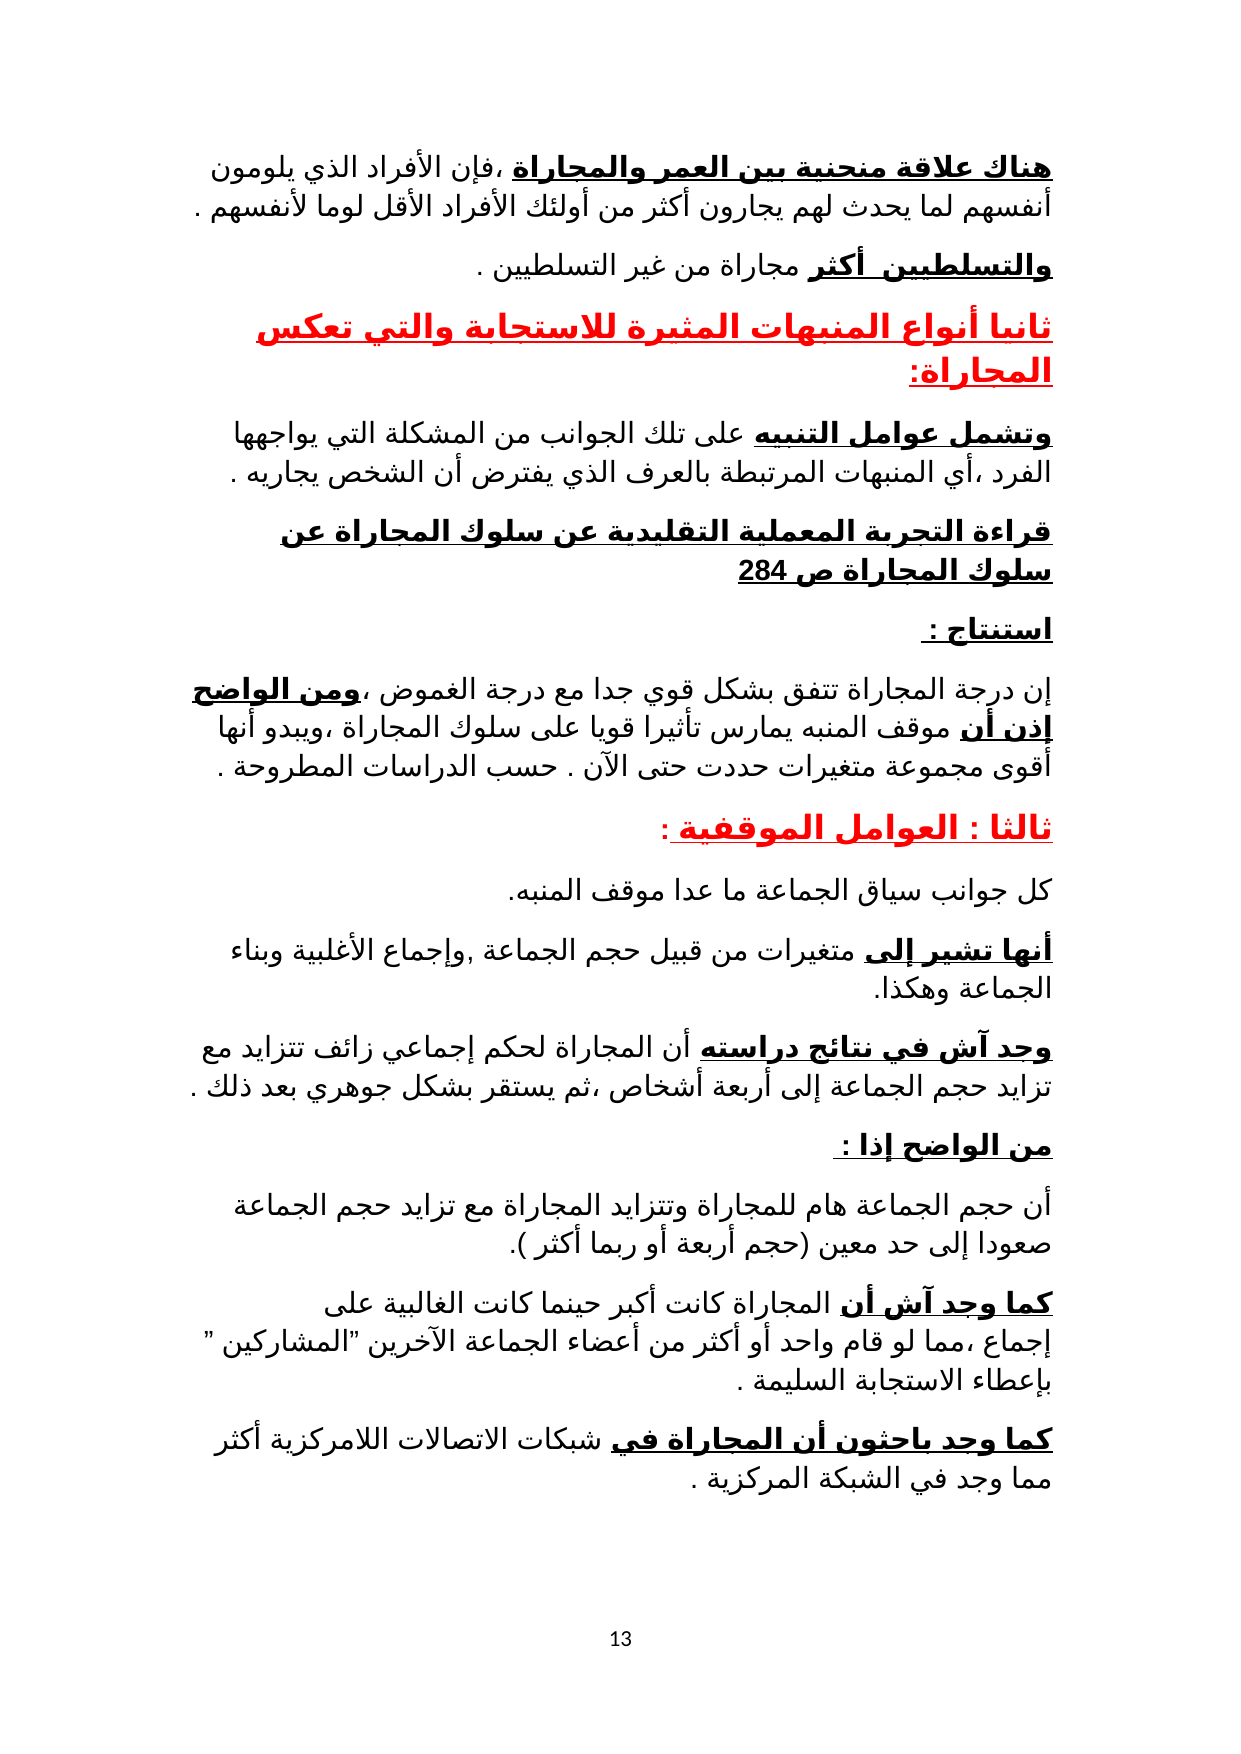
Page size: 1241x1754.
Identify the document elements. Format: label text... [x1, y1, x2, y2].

text أن حجم الجماعة هام للمجاراة وتتزايد المجاراة مع تزايد حجم الجماعة صعودا إلى حد معين (حجم أربعة أو ربما أكثر ). [187, 1188, 1053, 1260]
text استنتاج : [187, 612, 1053, 646]
text وجد آش في نتائج دراسته أن المجاراة لحكم إجماعي زائف تتزايد مع تزايد حجم الجماعة إلى أربعة أشخاص ،ثم يستقر بشكل جوهري بعد ذلك . [187, 1030, 1053, 1102]
text كل جوانب سياق الجماعة ما عدا موقف المنبه. [187, 873, 1053, 907]
text ثالثا : العوامل الموقفية : [187, 808, 1053, 847]
text ثانيا أنواع المنبهات المثيرة للاستجابة والتي تعكس المجاراة: [187, 307, 1053, 390]
text وتشمل عوامل التنبيه على تلك الجوانب من المشكلة التي يواجهها الفرد ،أي المنبهات المرتبطة بالعرف الذي يفترض أن الشخص يجاريه . [187, 416, 1053, 488]
text أنها تشير إلى متغيرات من قبيل حجم الجماعة ,وإجماع الأغلبية وبناء الجماعة وهكذا. [187, 932, 1053, 1004]
text إن درجة المجاراة تتفق بشكل قوي جدا مع درجة الغموض ،ومن الواضح إذن أن موقف المنبه يمارس تأثيرا قويا على سلوك المجاراة ،ويبدو أنها أقوى مجموعة متغيرات حددت حتى الآن . حسب الدراسات المطروحة . [187, 672, 1053, 782]
text هناك علاقة منحنية بين العمر والمجاراة ،فإن الأفراد الذي يلومون أنفسهم لما يحدث لهم يجارون أكثر من أولئك الأفراد الأقل لوما لأنفسهم . [187, 150, 1053, 222]
text كما وجد باحثون أن المجاراة في شبكات الاتصالات اللامركزية أكثر مما وجد في الشبكة المركزية . [187, 1422, 1053, 1494]
text كما وجد آش أن المجاراة كانت أكبر حينما كانت الغالبية على إجماع ،مما لو قام واحد أو أكثر من أعضاء الجماعة الآخرين ”المشاركين ” بإعطاء الاستجابة السليمة . [187, 1286, 1053, 1396]
text والتسلطيين أكثر مجاراة من غير التسلطيين . [187, 248, 1053, 281]
text قراءة التجربة المعملية التقليدية عن سلوك المجاراة عن سلوك المجاراة ص 284 [187, 514, 1053, 586]
text من الواضح إذا : [187, 1128, 1053, 1162]
